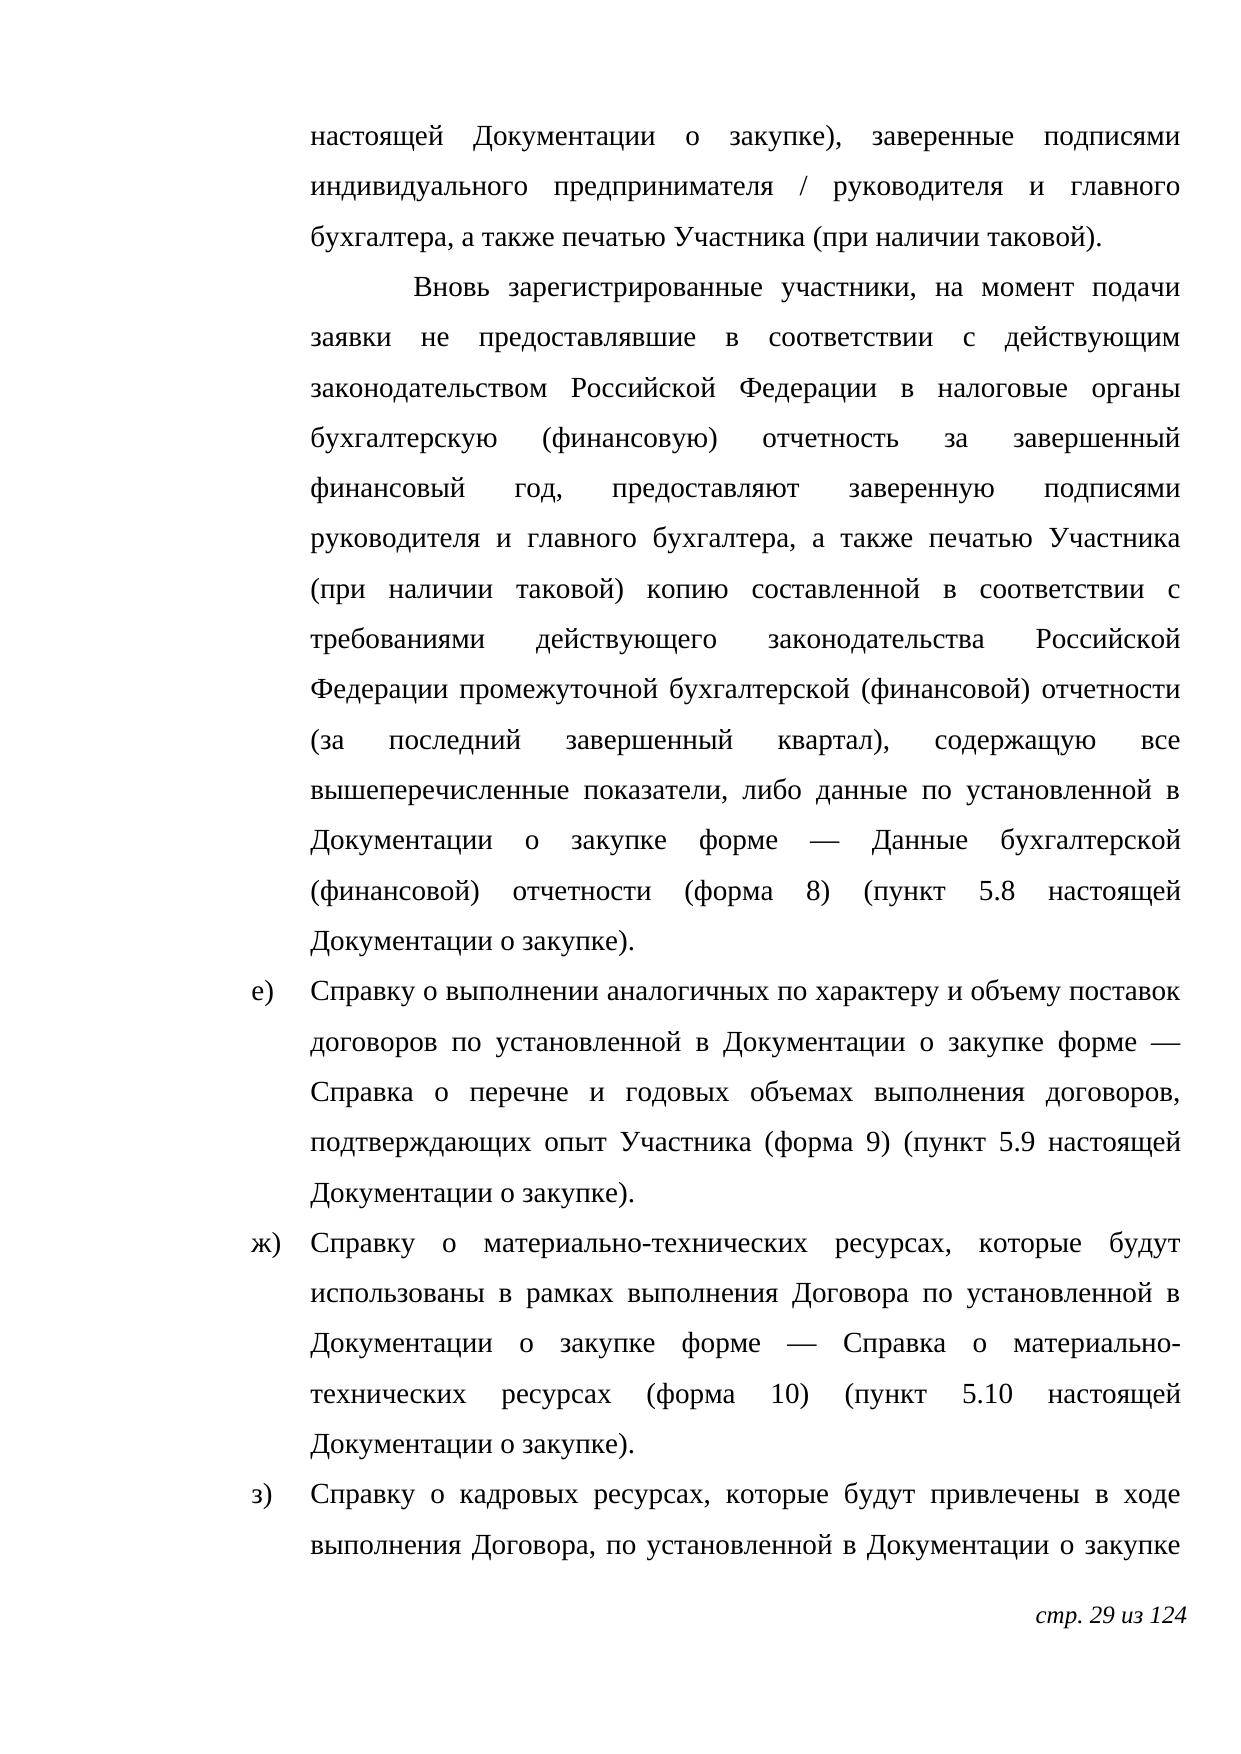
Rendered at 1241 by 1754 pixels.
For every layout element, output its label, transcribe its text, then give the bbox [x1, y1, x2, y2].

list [310, 118, 1181, 252]
list Справку о выполнении аналогичных по характеру и объему поставок договоров по установленной в Документации о закупке форме — Справка о перечне и годовых объемах выполнения договоров, подтверждающих опыт Участника (форма 9) (пункт 5.9 настоящей Документации о закупке). [251, 973, 1181, 1208]
list Справку о материально-технических ресурсах, которые будут использованы в рамках выполнения Договора по установленной в Документации о закупке форме — Справка о материально-технических ресурсах (форма 10) (пункт 5.10 настоящей Документации о закупке). [251, 1225, 1181, 1460]
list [251, 1477, 1181, 1560]
list Вновь зарегистрированные участники, на момент подачи заявки не предоставлявшие в соответствии с действующим законодательством Российской Федерации в налоговые органы бухгалтерскую (финансовую) отчетность за завершенный финансовый год, предоставляют заверенную подписями руководителя и главного бухгалтера, а также печатью Участника (при наличии таковой) копию составленной в соответствии с требованиями действующего законодательства Российской Федерации промежуточной бухгалтерской (финансовой) отчетности (за последний завершенный квартал), содержащую все вышеперечисленные показатели, либо данные по установленной в Документации о закупке форме — Данные бухгалтерской (финансовой) отчетности (форма 8) (пункт 5.8 настоящей Документации о закупке). [310, 269, 1181, 957]
